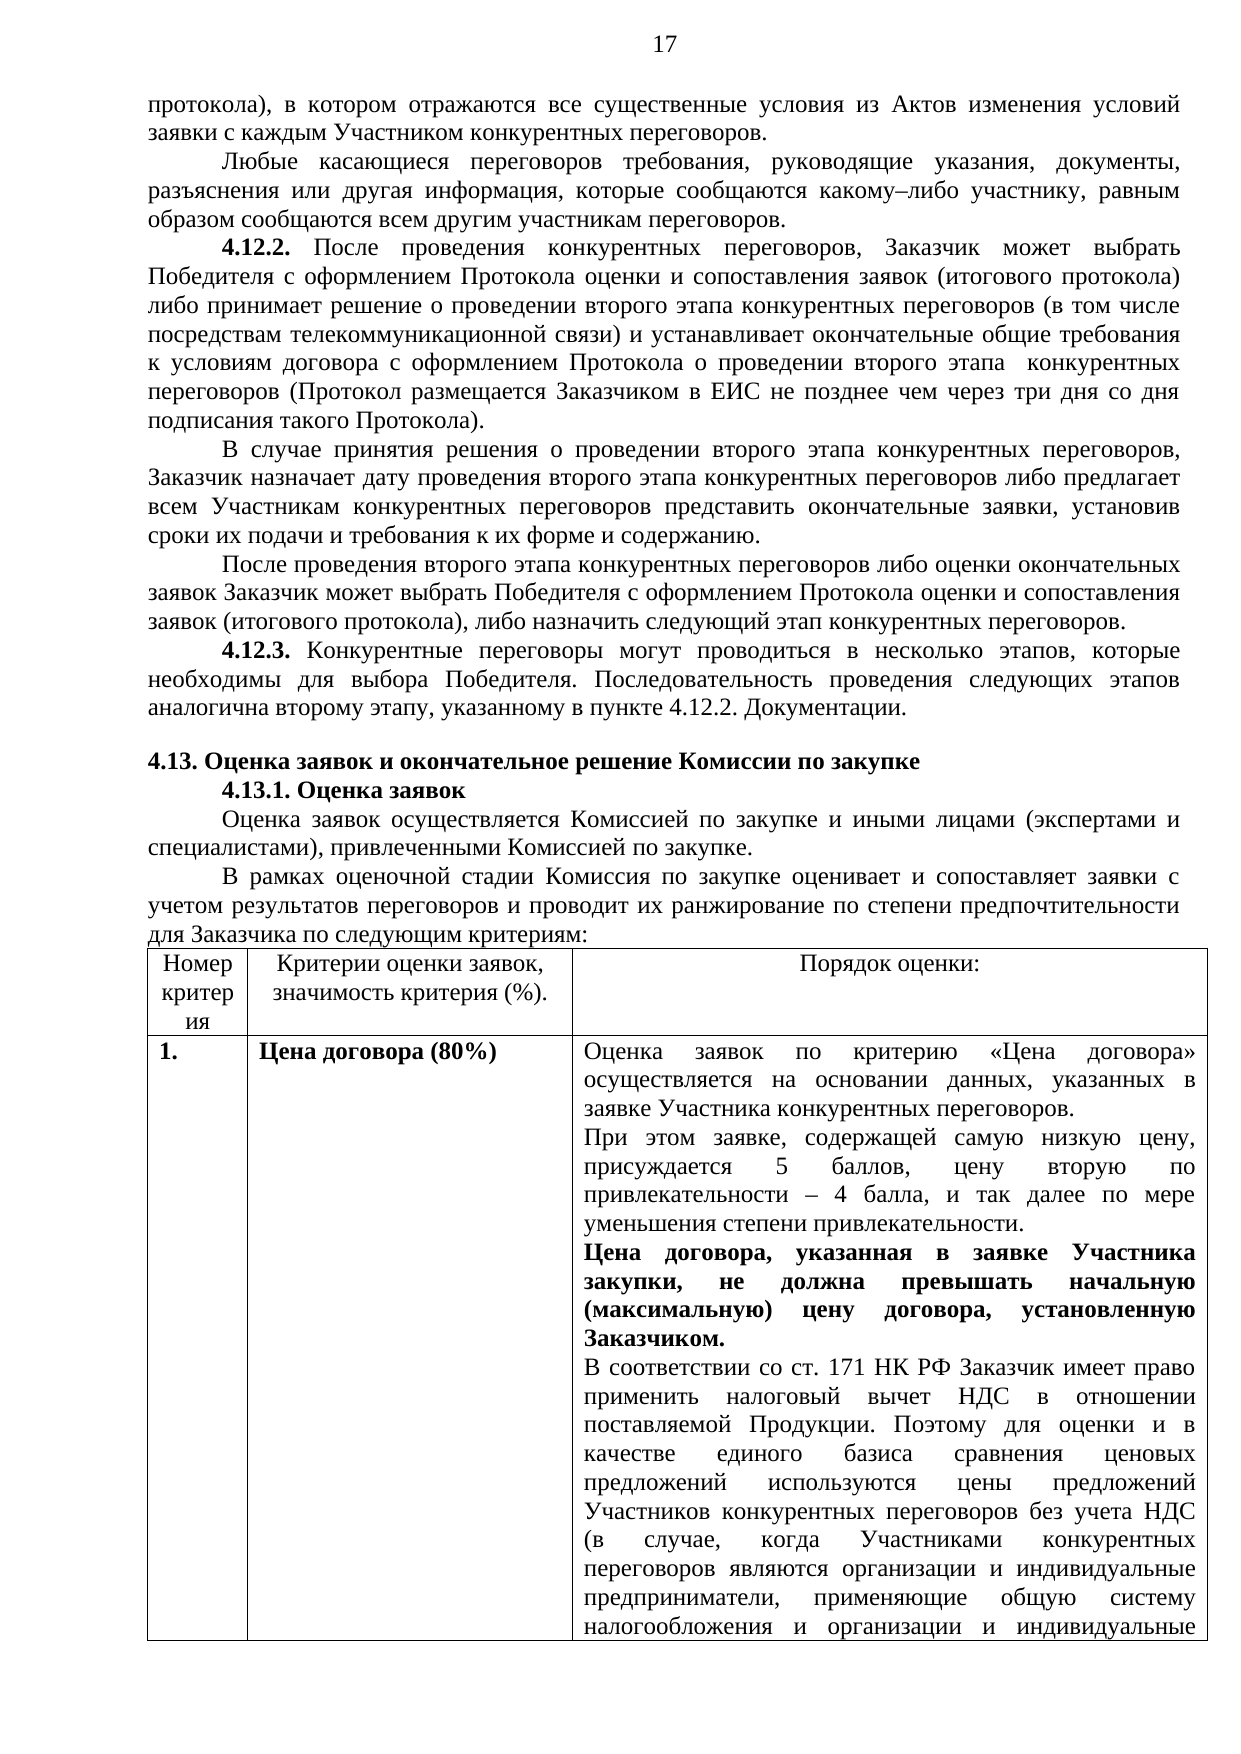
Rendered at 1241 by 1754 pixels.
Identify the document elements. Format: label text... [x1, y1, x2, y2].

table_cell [573, 1036, 1207, 1639]
text В случае принятия решения о проведении второго этапа конкурентных переговоров, Заказчик назначает дату проведения второго этапа конкурентных переговоров либо предлагает всем Участникам конкурентных переговоров представить окончательные заявки, установив сроки их подачи и требования к их форме и содержанию. [148, 434, 1181, 549]
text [148, 89, 1181, 146]
text 4.13.1. Оценка заявок [148, 775, 1181, 804]
table_header Номер критерия [148, 949, 247, 1035]
table_cell Цена договора (80%) [248, 1036, 572, 1639]
table_cell 1. [148, 1036, 247, 1639]
text 4.12.3. Конкурентные переговоры могут проводиться в несколько этапов, которые необходимы для выбора Победителя. Последовательность проведения следующих этапов аналогична второму этапу, указанному в пункте 4.12.2. Документации. [148, 635, 1181, 721]
text 4.12.2. После проведения конкурентных переговоров, Заказчик может выбрать Победителя с оформлением Протокола оценки и сопоставления заявок (итогового протокола) либо принимает решение о проведении второго этапа конкурентных переговоров (в том числе посредствам телекоммуникационной связи) и устанавливает окончательные общие требования к условиям договора с оформлением Протокола о проведении второго этапа конкурентных переговоров (Протокол размещается Заказчиком в ЕИС не позднее чем через три дня со дня подписания такого Протокола). [148, 232, 1181, 434]
text Оценка заявок осуществляется Комиссией по закупке и иными лицами (экспертами и специалистами), привлеченными Комиссией по закупке. [148, 804, 1181, 861]
table_header Критерии оценки заявок, значимость критерия (%). [248, 949, 572, 1035]
text В рамках оценочной стадии Комиссия по закупке оценивает и сопоставляет заявки с учетом результатов переговоров и проводит их ранжирование по степени предпочтительности для Заказчика по следующим критериям: [148, 861, 1181, 947]
text 4.13. Оценка заявок и окончательное решение Комиссии по закупке [148, 746, 1181, 775]
table_header Порядок оценки: [573, 949, 1207, 1035]
text После проведения второго этапа конкурентных переговоров либо оценки окончательных заявок Заказчик может выбрать Победителя с оформлением Протокола оценки и сопоставления заявок (итогового протокола), либо назначить следующий этап конкурентных переговоров. [148, 549, 1181, 635]
text Любые касающиеся переговоров требования, руководящие указания, документы, разъяснения или другая информация, которые сообщаются какому–либо участнику, равным образом сообщаются всем другим участникам переговоров. [148, 146, 1181, 232]
